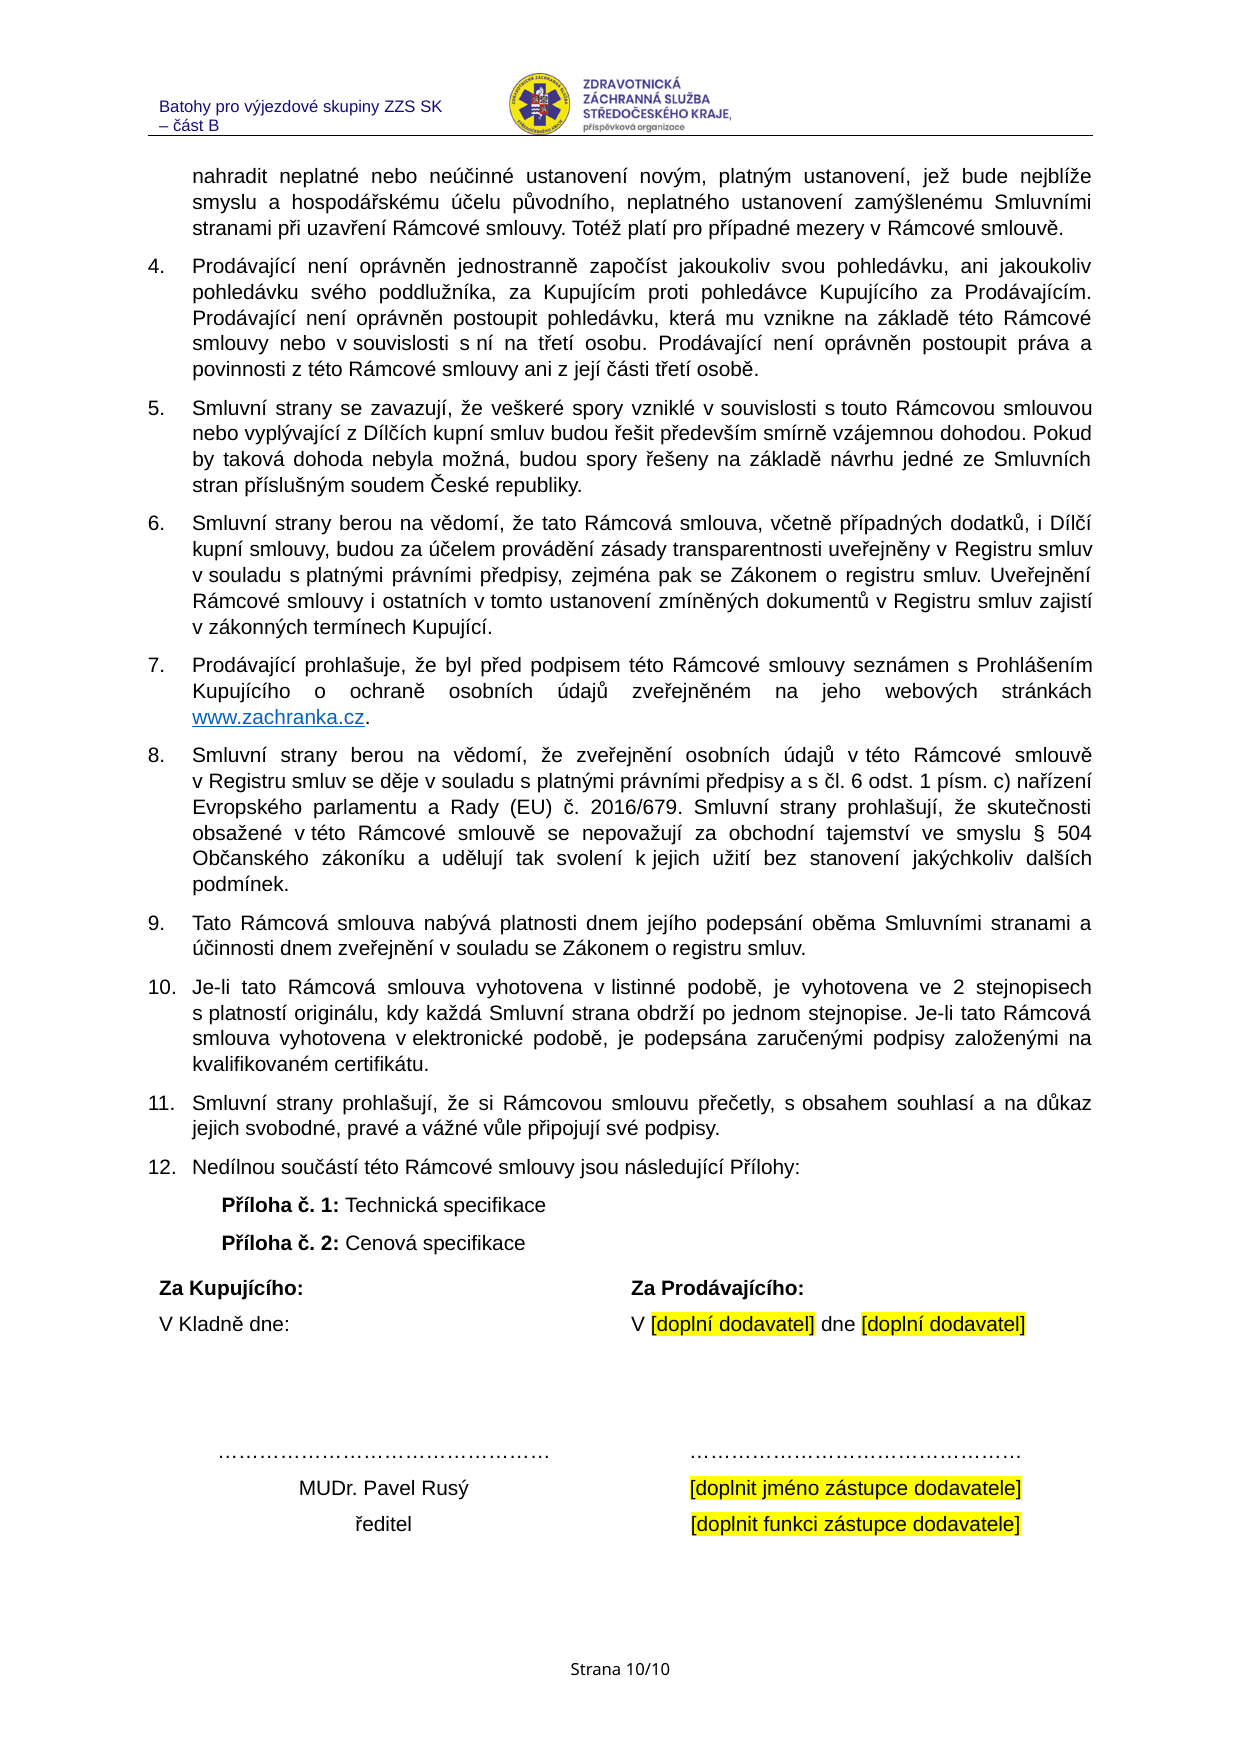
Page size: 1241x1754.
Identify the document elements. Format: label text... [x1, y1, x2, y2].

picture [509, 73, 731, 135]
text Nedílnou součástí této Rámcové smlouvy jsou následující Přílohy: [148, 1154, 1093, 1178]
table_cell ředitel [148, 1506, 619, 1542]
table_cell MUDr. Pavel Rusý [148, 1470, 619, 1506]
text Příloha č. 2: Cenová specifikace [192, 1231, 1093, 1255]
text Smluvní strany berou na vědomí, že zveřejnění osobních údajů v této Rámcové smlouvě v Registru smluv se děje v souladu s platnými právními předpisy a s čl. 6 odst. 1 písm. c) nařízení Evropského parlamentu a Rady (EU) č. 2016/679. Smluvní strany prohlašují, že skutečnosti obsažené v této Rámcové smlouvě se nepovažují za obchodní tajemství ve smyslu § 504 Občanského zákoníku a udělují tak svolení k jejich užití bez stanovení jakýchkoliv dalších podmínek. [148, 743, 1093, 896]
table_cell [doplnit funkci zástupce dodavatele] [620, 1506, 1092, 1542]
text Prodávající není oprávněn jednostranně započíst jakoukoliv svou pohledávku, ani jakoukoliv pohledávku svého poddlužníka, za Kupujícím proti pohledávce Kupujícího za Prodávajícím. Prodávající není oprávněn postoupit pohledávku, která mu vznikne na základě této Rámcové smlouvy nebo v souvislosti s ní na třetí osobu. Prodávající není oprávněn postoupit práva a povinnosti z této Rámcové smlouvy ani z její části třetí osobě. [148, 254, 1093, 381]
text Smluvní strany se zavazují, že veškeré spory vzniklé v souvislosti s touto Rámcovou smlouvou nebo vyplývající z Dílčích kupní smluv budou řešit především smírně vzájemnou dohodou. Pokud by taková dohoda nebyla možná, budou spory řešeny na základě návrhu jedné ze Smluvních stran příslušným soudem České republiky. [148, 395, 1093, 497]
text Smluvní strany prohlašují, že si Rámcovou smlouvu přečetly, s obsahem souhlasí a na důkaz jejich svobodné, pravé a vážné vůle připojují své podpisy. [148, 1090, 1093, 1140]
text Tato Rámcová smlouva nabývá platnosti dnem jejího podepsání oběma Smluvními stranami a účinnosti dnem zveřejnění v souladu se Zákonem o registru smluv. [148, 910, 1093, 960]
text Příloha č. 1: Technická specifikace [192, 1193, 1093, 1217]
text Je-li tato Rámcová smlouva vyhotovena v listinné podobě, je vyhotovena ve 2 stejnopisech s platností originálu, kdy každá Smluvní strana obdrží po jednom stejnopise. Je-li tato Rámcová smlouva vyhotovena v elektronické podobě, je podepsána zaručenými podpisy založenými na kvalifikovaném certifikátu. [148, 974, 1093, 1076]
table_cell ………………………………………… [620, 1343, 1092, 1469]
text Prodávající prohlašuje, že byl před podpisem této Rámcové smlouvy seznámen s Prohlášením Kupujícího o ochraně osobních údajů zveřejněném na jeho webových stránkách www.zachranka.cz. [148, 653, 1093, 728]
table_header Za Prodávajícího: [620, 1270, 1092, 1306]
table_cell ………………………………………… [148, 1343, 619, 1469]
table_cell V [doplní dodavatel] dne [doplní dodavatel] [620, 1306, 1092, 1342]
table_cell V Kladně dne: [148, 1306, 619, 1342]
table_cell [doplnit jméno zástupce dodavatele] [620, 1470, 1092, 1506]
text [148, 164, 1093, 239]
table_header Za Kupujícího: [148, 1270, 619, 1306]
text Smluvní strany berou na vědomí, že tato Rámcová smlouva, včetně případných dodatků, i Dílčí kupní smlouvy, budou za účelem provádění zásady transparentnosti uveřejněny v Registru smluv v souladu s platnými právními předpisy, zejména pak se Zákonem o registru smluv. Uveřejnění Rámcové smlouvy i ostatních v tomto ustanovení zmíněných dokumentů v Registru smluv zajistí v zákonných termínech Kupující. [148, 511, 1093, 638]
